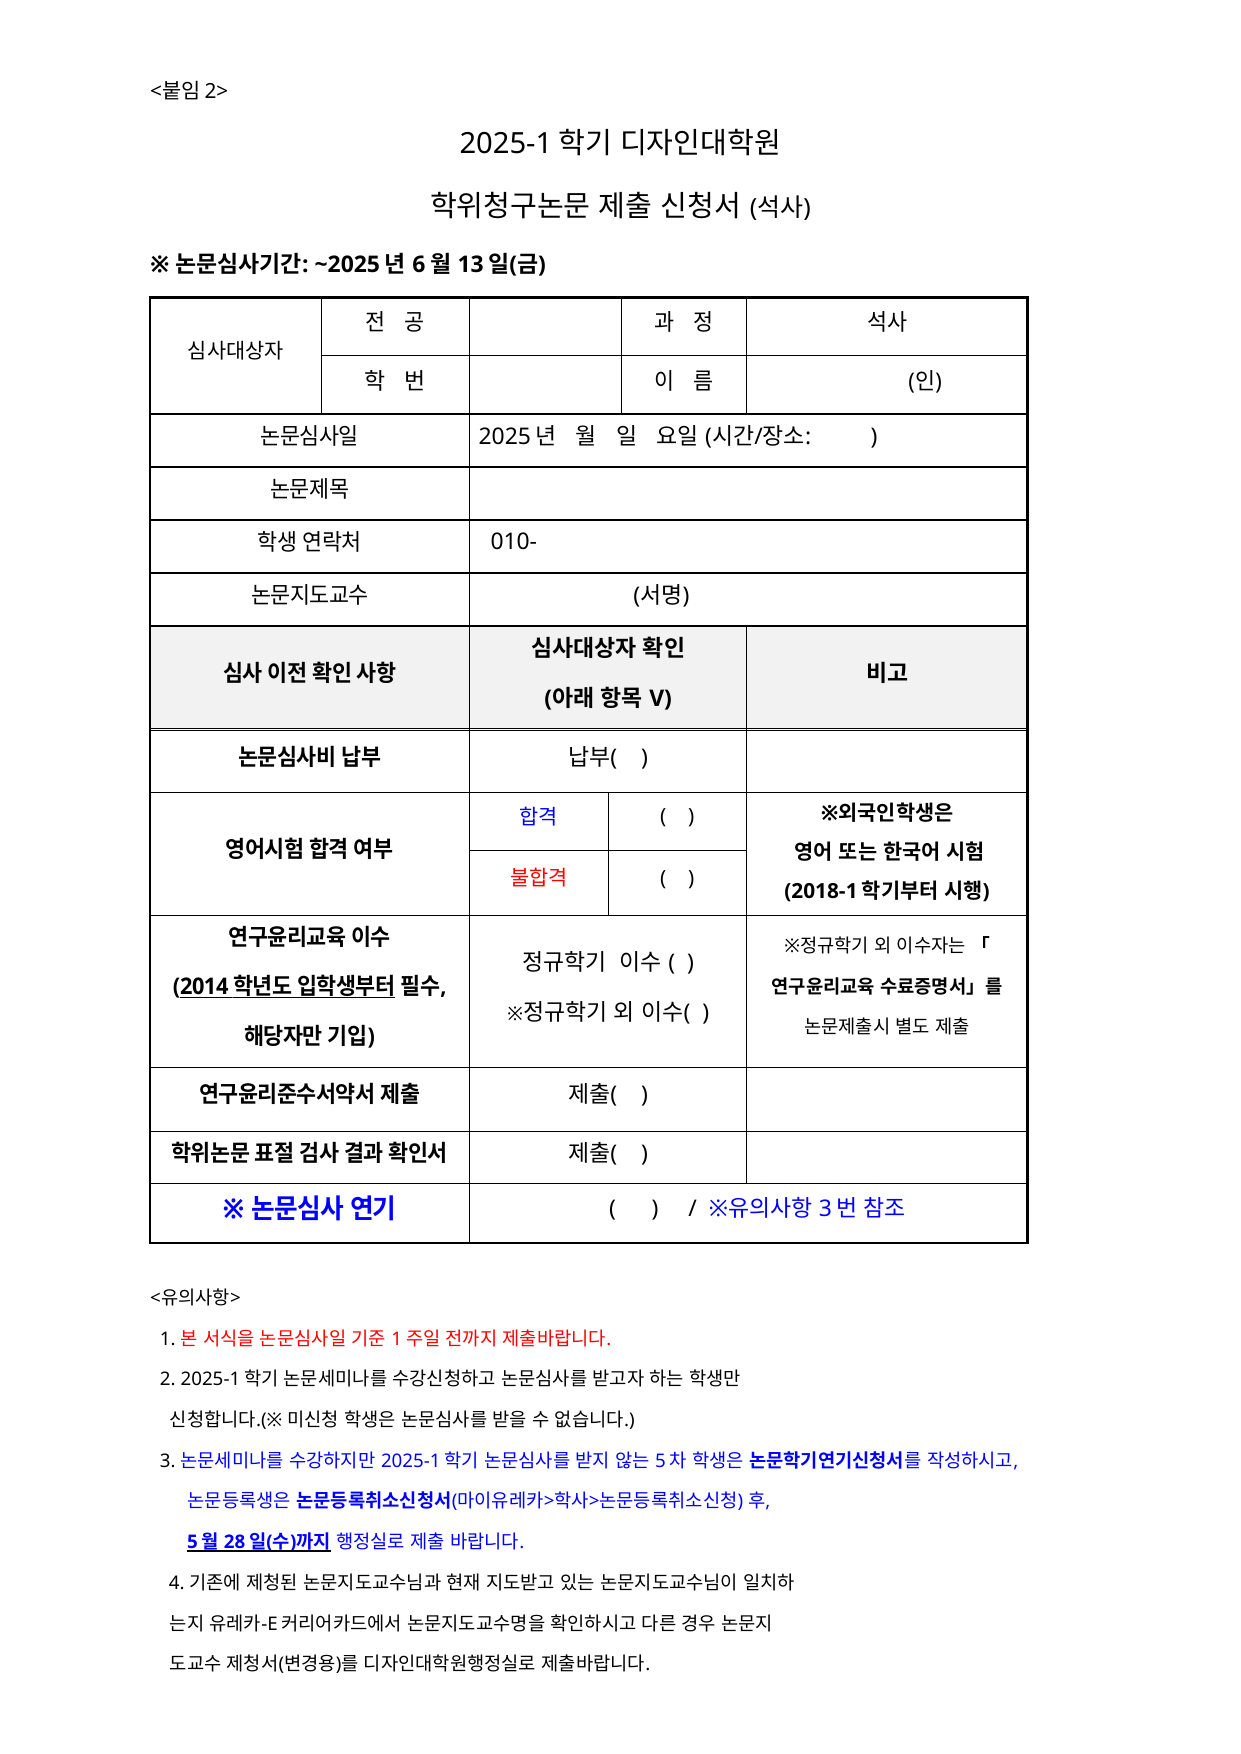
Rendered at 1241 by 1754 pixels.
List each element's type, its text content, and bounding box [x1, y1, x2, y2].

table_header [470, 299, 621, 355]
table_header 석사 [747, 299, 1026, 355]
table_cell 논문지도교수 [151, 574, 469, 625]
table_cell 학위논문 표절 검사 결과 확인서 [151, 1132, 469, 1183]
text 2. 2025-1학기 논문세미나를 수강신청하고 논문심사를 받고자 하는 학생만 [150, 1364, 1090, 1391]
table_cell 2025년 월 일 요일 (시간/장소: ) [470, 415, 1026, 466]
table_cell ※외국인학생은 영어 또는 한국어 시험 (2018-1학기부터 시행) [747, 793, 1026, 915]
table_cell [470, 468, 1026, 519]
table_cell 제출( ) [470, 1132, 746, 1183]
table_cell ※정규학기 외 이수자는 「연구윤리교육 수료증명서」를 논문제출시 별도 제출 [747, 916, 1026, 1066]
text 2025-1학기 디자인대학원 [150, 119, 1090, 162]
table_cell 이 름 [622, 356, 746, 413]
table_cell 비고 [747, 627, 1026, 728]
text <유의사항> [150, 1282, 1090, 1309]
table_cell 논문제목 [151, 468, 469, 519]
text 신청합니다.(※ 미신청 학생은 논문심사를 받을 수 없습니다.) [150, 1404, 1090, 1432]
text 도교수 제청서(변경용)를 디자인대학원행정실로 제출바랍니다. [150, 1649, 1090, 1676]
text 는지 유레카-E커리어카드에서 논문지도교수명을 확인하시고 다른 경우 논문지 [150, 1608, 1090, 1635]
text 1. 본 서식을 논문심사일 기준 1주일 전까지 제출바랍니다. [150, 1323, 1090, 1350]
text <붙임2> [150, 74, 1090, 104]
table_cell 정규학기 이수 ( ) ※정규학기 외 이수( ) [470, 916, 746, 1066]
table_cell [747, 1132, 1026, 1183]
table_cell (인) [747, 356, 1026, 413]
text ※ 논문심사기간: ~2025년 6월 13일(금) [150, 246, 1090, 279]
table_cell ※ 논문심사 연기 [151, 1184, 469, 1242]
table_cell [747, 1068, 1026, 1131]
table_header 과 정 [622, 299, 746, 355]
table_cell 심사대상자 확인 (아래 항목 V) [470, 627, 746, 728]
table_cell 연구윤리준수서약서 제출 [151, 1068, 469, 1131]
table_cell 학생 연락처 [151, 521, 469, 572]
table_cell 학 번 [322, 356, 469, 413]
table_header 심사대상자 [151, 299, 321, 413]
table_cell (서명) [470, 574, 1026, 625]
table_cell 영어시험 합격 여부 [151, 793, 469, 915]
table_cell ( ) / ※유의사항 3번 참조 [470, 1184, 1026, 1242]
table_header 전 공 [322, 299, 469, 355]
table_cell 010- [470, 521, 1026, 572]
table_cell 불합격 [470, 851, 608, 915]
table_cell ( ) [609, 851, 746, 915]
table_cell [470, 356, 621, 413]
table_cell ( ) [609, 793, 746, 850]
text 학위청구논문 제출 신청서 (석사) [150, 183, 1090, 225]
table_cell 납부( ) [470, 731, 746, 792]
table_cell 논문심사일 [151, 415, 469, 466]
table_cell 연구윤리교육 이수 (2014학년도 입학생부터 필수, 해당자만 기입) [151, 916, 469, 1066]
table_cell [747, 731, 1026, 792]
table_cell 심사 이전 확인 사항 [151, 627, 469, 728]
text 3. 논문세미나를 수강하지만 2025-1학기 논문심사를 받지 않는 5차 학생은 논문학기연기신청서를 작성하시고, 논문등록생은 논문등록취소신청서(마이유레카>학사>논문등록취소신청) 후, [150, 1445, 1090, 1513]
text 4. 기존에 제청된 논문지도교수님과 현재 지도받고 있는 논문지도교수님이 일치하 [150, 1567, 1090, 1595]
table_cell 합격 [470, 793, 608, 850]
table_cell 제출( ) [470, 1068, 746, 1131]
table_cell 논문심사비 납부 [151, 731, 469, 792]
text 5월 28일(수)까지 행정실로 제출 바랍니다. [150, 1527, 1090, 1554]
